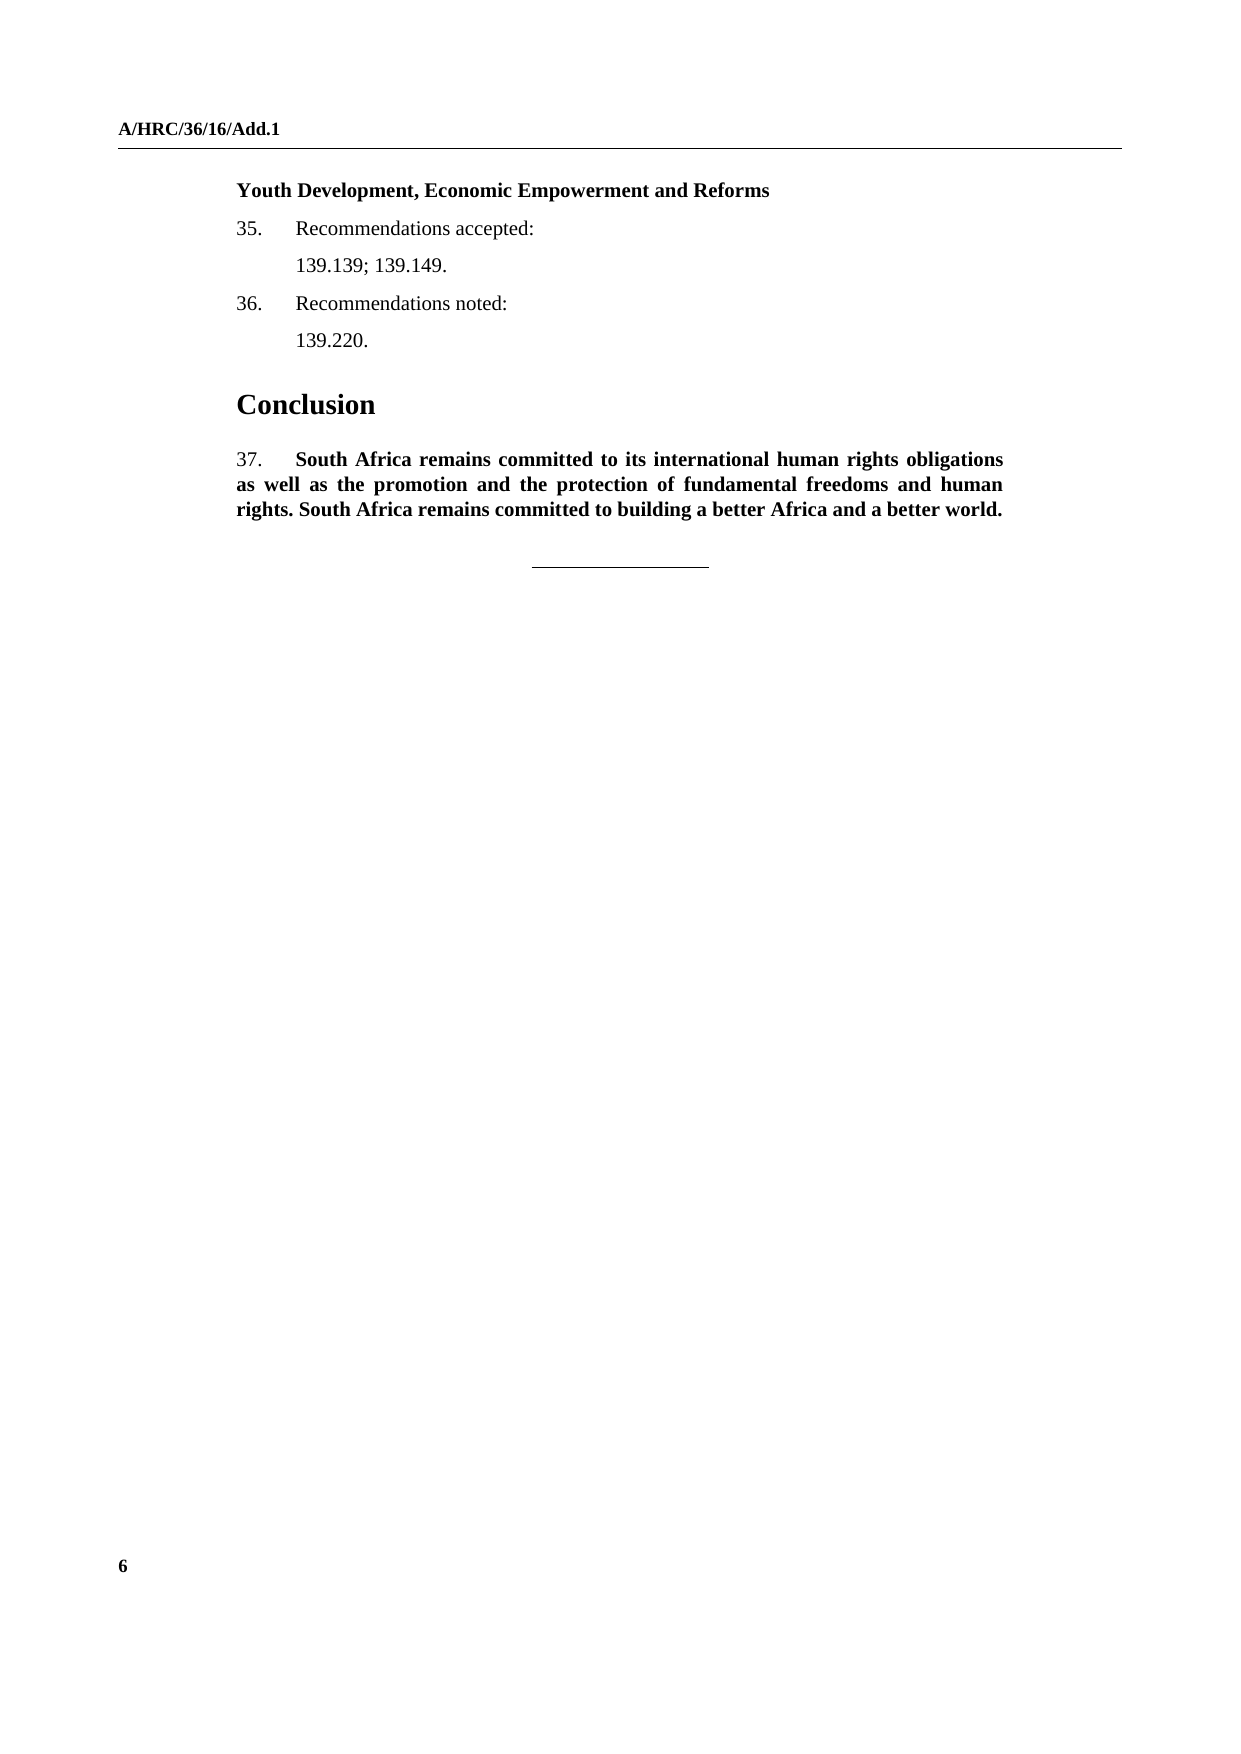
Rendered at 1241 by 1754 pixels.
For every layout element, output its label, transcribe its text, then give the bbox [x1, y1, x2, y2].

text 139.139; 139.149. [236, 252, 1004, 277]
text Youth Development, Economic Empowerment and Reforms [118, 177, 1004, 202]
text 139.220. [236, 327, 1004, 352]
text 36. Recommendations noted: [236, 290, 1004, 315]
text 35. Recommendations accepted: [236, 215, 1004, 240]
text 37. South Africa remains committed to its international human rights obligations as well as the promotion and the protection of fundamental freedoms and human rights. South Africa remains committed to building a better Africa and a better world. [236, 446, 1004, 521]
text Conclusion [118, 390, 1004, 421]
